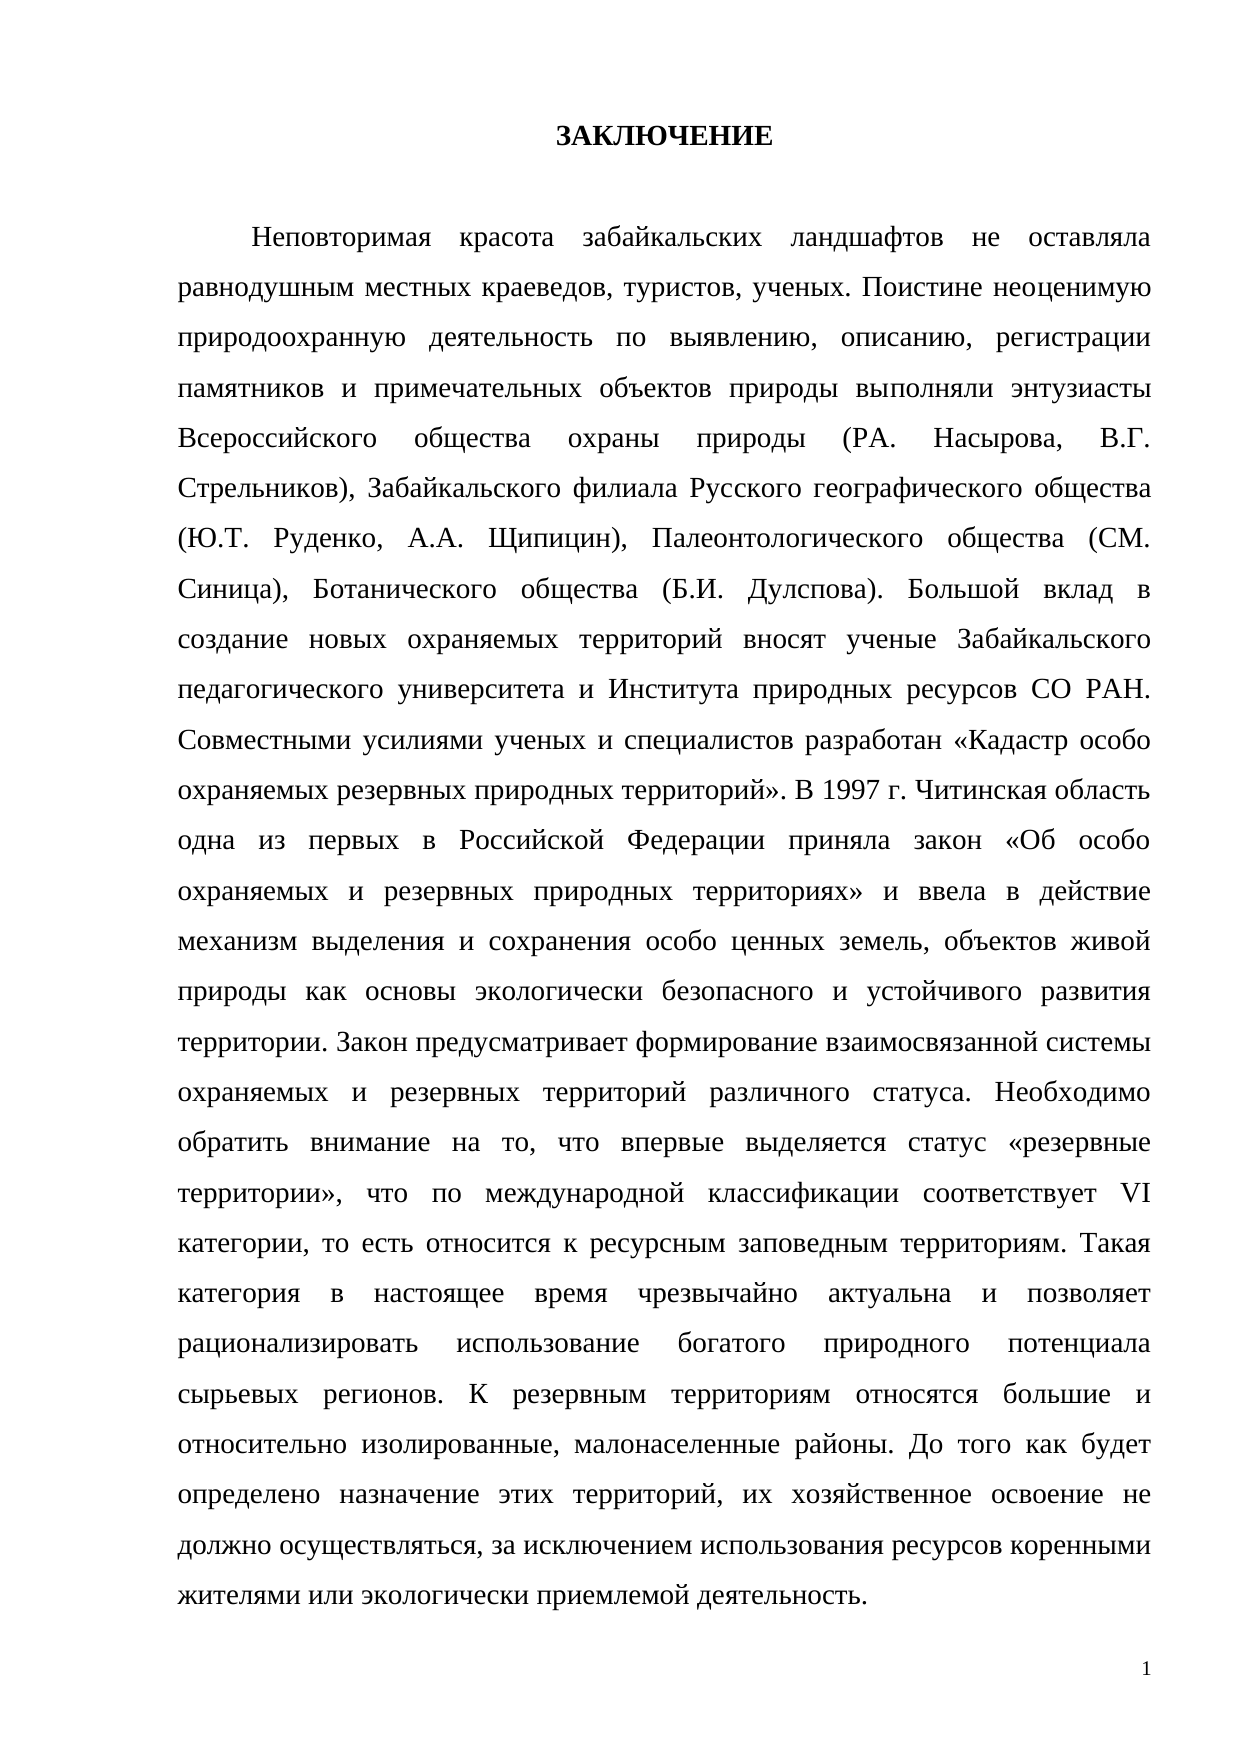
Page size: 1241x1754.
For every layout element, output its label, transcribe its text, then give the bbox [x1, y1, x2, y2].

text ЗАКЛЮЧЕНИЕ [177, 118, 1152, 152]
text Неповторимая красота забайкальских ландшафтов не оставляла равнодушным местных краеведов, туристов, ученых. Поистине неоценимую природоохранную деятельность по выявлению, описанию, регистрации памятников и примечательных объектов природы выполняли энтузиасты Всероссийского общества охраны природы (РА. Насырова, В.Г. Стрельников), Забайкальского филиала Русского географического общества (Ю.Т. Руденко, А.А. Щипицин), Палеонтологического общества (СМ. Синица), Ботанического общества (Б.И. Дулспова). Большой вклад в создание новых охраняемых территорий вносят ученые Забайкальского педагогического университета и Института природных ресурсов СО РАН. Совместными усилиями ученых и специалистов разработан «Кадастр особо охраняемых резервных природных территорий». В 1997 г. Читинская область одна из первых в Российской Федерации приняла закон «Об особо охраняемых и резервных природных территориях» и ввела в действие механизм выделения и сохранения особо ценных земель, объектов живой природы как основы экологически безопасного и устойчивого развития территории. Закон предусматривает формирование взаимосвязанной системы охраняемых и резервных территорий различного статуса. Необходимо обратить внимание на то, что впервые выделяется статус «резервные территории», что по международной классификации соответствует VI категории, то есть относится к ресурсным заповедным территориям. Такая категория в настоящее время чрезвычайно актуальна и позволяет рационализировать использование богатого природного потенциала сырьевых регионов. К резервным территориям относятся большие и относительно изолированные, малонаселенные районы. До того как будет определено назначение этих территорий, их хозяйственное освоение не должно осуществляться, за исключением использования ресурсов коренными жителями или экологически приемлемой деятельность. [177, 219, 1152, 1611]
